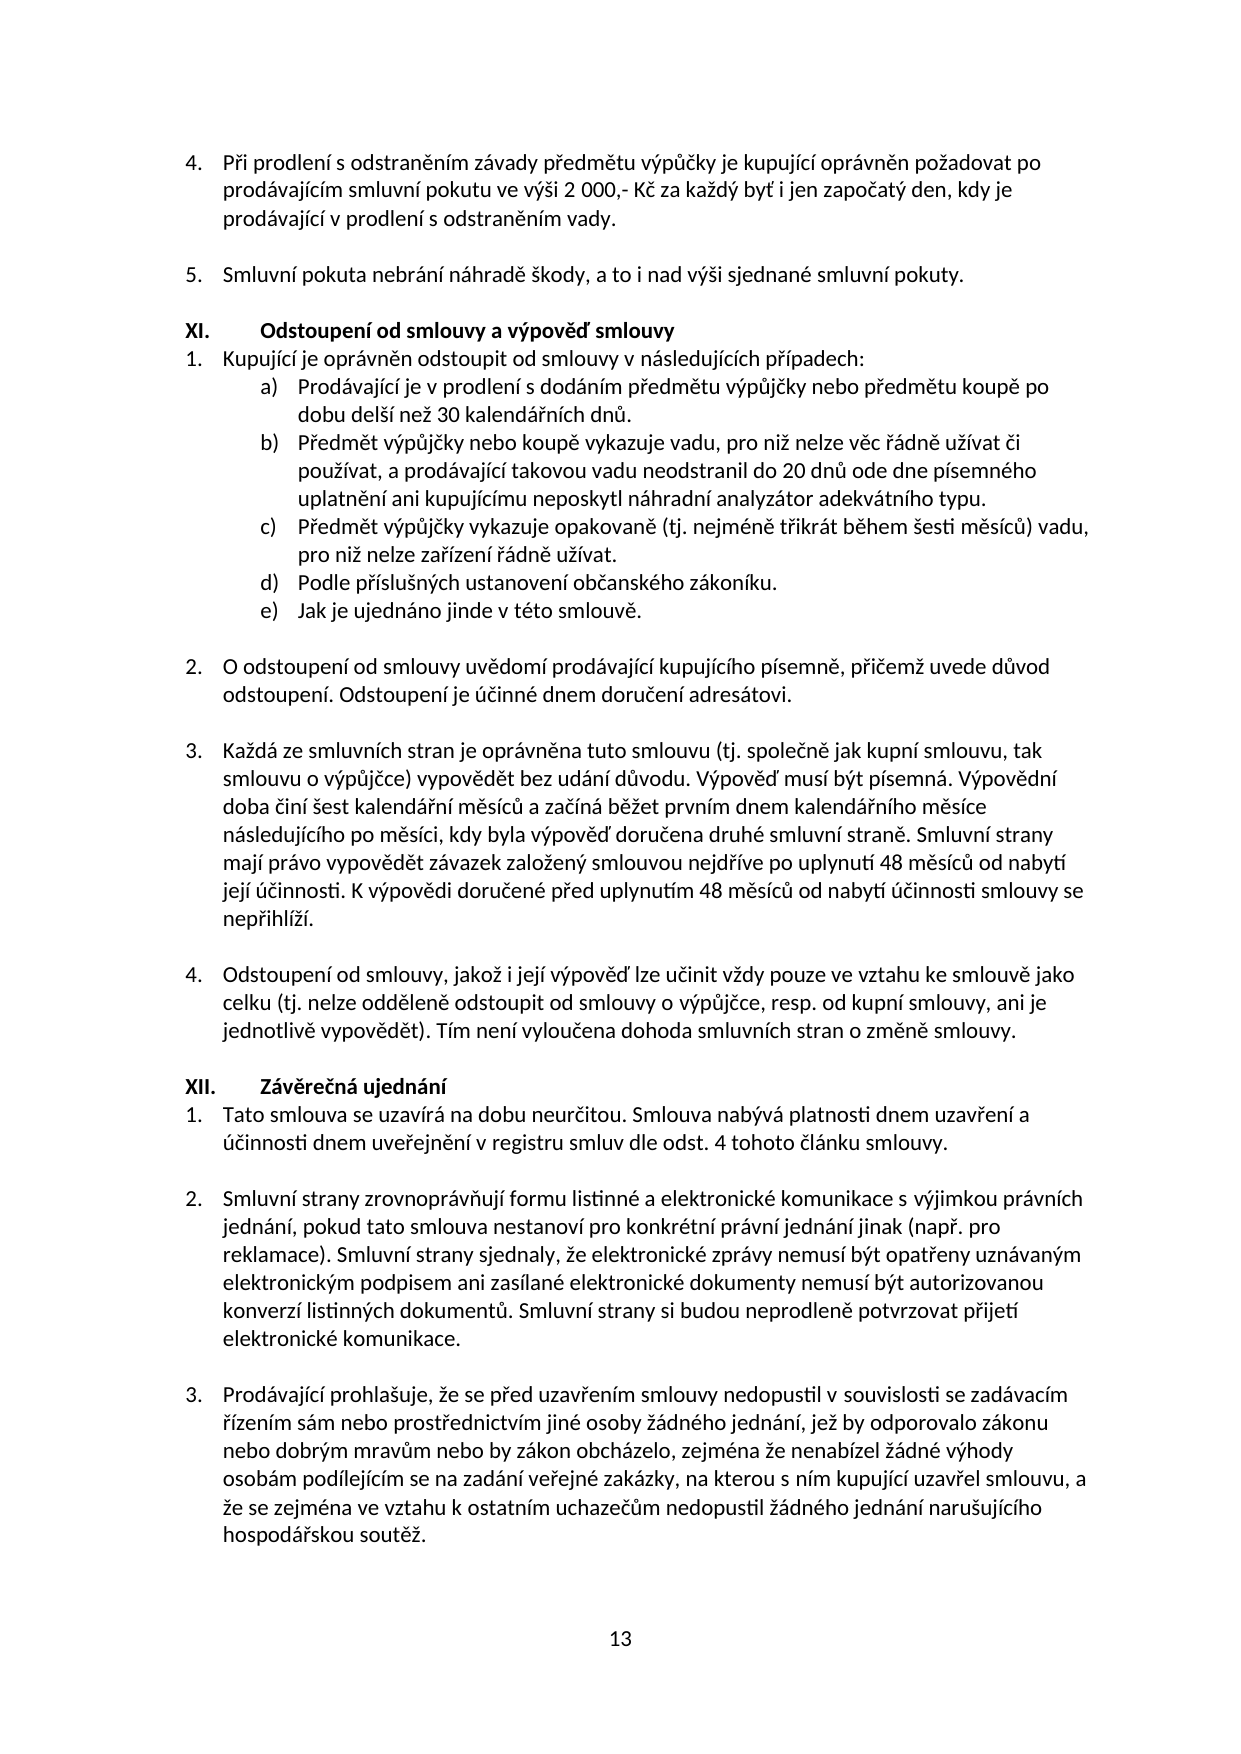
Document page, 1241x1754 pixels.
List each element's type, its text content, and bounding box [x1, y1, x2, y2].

list Každá ze smluvních stran je oprávněna tuto smlouvu (tj. společně jak kupní smlouvu, tak smlouvu o výpůjčce) vypovědět bez udání důvodu. Výpověď musí být písemná. Výpovědní doba činí šest kalendářní měsíců a začíná běžet prvním dnem kalendářního měsíce následujícího po měsíci, kdy byla výpověď doručena druhé smluvní straně. Smluvní strany mají právo vypovědět závazek založený smlouvou nejdříve po uplynutí 48 měsíců od nabytí její účinnosti. K výpovědi doručené před uplynutím 48 měsíců od nabytí účinnosti smlouvy se nepřihlíží. [185, 736, 1093, 932]
list Smluvní strany zrovnoprávňují formu listinné a elektronické komunikace s výjimkou právních jednání, pokud tato smlouva nestanoví pro konkrétní právní jednání jinak (např. pro reklamace). Smluvní strany sjednaly, že elektronické zprávy nemusí být opatřeny uznávaným elektronickým podpisem ani zasílané elektronické dokumenty nemusí být autorizovanou konverzí listinných dokumentů. Smluvní strany si budou neprodleně potvrzovat přijetí elektronické komunikace. [185, 1184, 1093, 1352]
list Odstoupení od smlouvy a výpověď smlouvy [185, 316, 1093, 344]
list O odstoupení od smlouvy uvědomí prodávající kupujícího písemně, přičemž uvede důvod odstoupení. Odstoupení je účinné dnem doručení adresátovi. [185, 652, 1093, 708]
list Odstoupení od smlouvy, jakož i její výpověď lze učinit vždy pouze ve vztahu ke smlouvě jako celku (tj. nelze odděleně odstoupit od smlouvy o výpůjčce, resp. od kupní smlouvy, ani je jednotlivě vypovědět). Tím není vyloučena dohoda smluvních stran o změně smlouvy. [185, 960, 1093, 1044]
list Tato smlouva se uzavírá na dobu neurčitou. Smlouva nabývá platnosti dnem uzavření a účinnosti dnem uveřejnění v registru smluv dle odst. 4 tohoto článku smlouvy. [185, 1100, 1093, 1156]
list Podle příslušných ustanovení občanského zákoníku. [260, 568, 1093, 596]
list Závěrečná ujednání [185, 1072, 1093, 1100]
list Prodávající je v prodlení s dodáním předmětu výpůjčky nebo předmětu koupě po dobu delší než 30 kalendářních dnů. [260, 372, 1093, 428]
list Prodávající prohlašuje, že se před uzavřením smlouvy nedopustil v souvislosti se zadávacím řízením sám nebo prostřednictvím jiné osoby žádného jednání, jež by odporovalo zákonu nebo dobrým mravům nebo by zákon obcházelo, zejména že nenabízel žádné výhody osobám podílejícím se na zadání veřejné zakázky, na kterou s ním kupující uzavřel smlouvu, a že se zejména ve vztahu k ostatním uchazečům nedopustil žádného jednání narušujícího hospodářskou soutěž. [185, 1381, 1093, 1549]
list Předmět výpůjčky vykazuje opakovaně (tj. nejméně třikrát během šesti měsíců) vadu, pro niž nelze zařízení řádně užívat. [260, 512, 1093, 568]
list Předmět výpůjčky nebo koupě vykazuje vadu, pro niž nelze věc řádně užívat či používat, a prodávající takovou vadu neodstranil do 20 dnů ode dne písemného uplatnění ani kupujícímu neposkytl náhradní analyzátor adekvátního typu. [260, 428, 1093, 512]
list Jak je ujednáno jinde v této smlouvě. [260, 596, 1093, 624]
list Smluvní pokuta nebrání náhradě škody, a to i nad výši sjednané smluvní pokuty. [185, 260, 1093, 288]
list Při prodlení s odstraněním závady předmětu výpůčky je kupující oprávněn požadovat po prodávajícím smluvní pokutu ve výši 2 000,- Kč za každý byť i jen započatý den, kdy je prodávající v prodlení s odstraněním vady. [185, 148, 1093, 232]
list Kupující je oprávněn odstoupit od smlouvy v následujících případech: [185, 344, 1093, 372]
